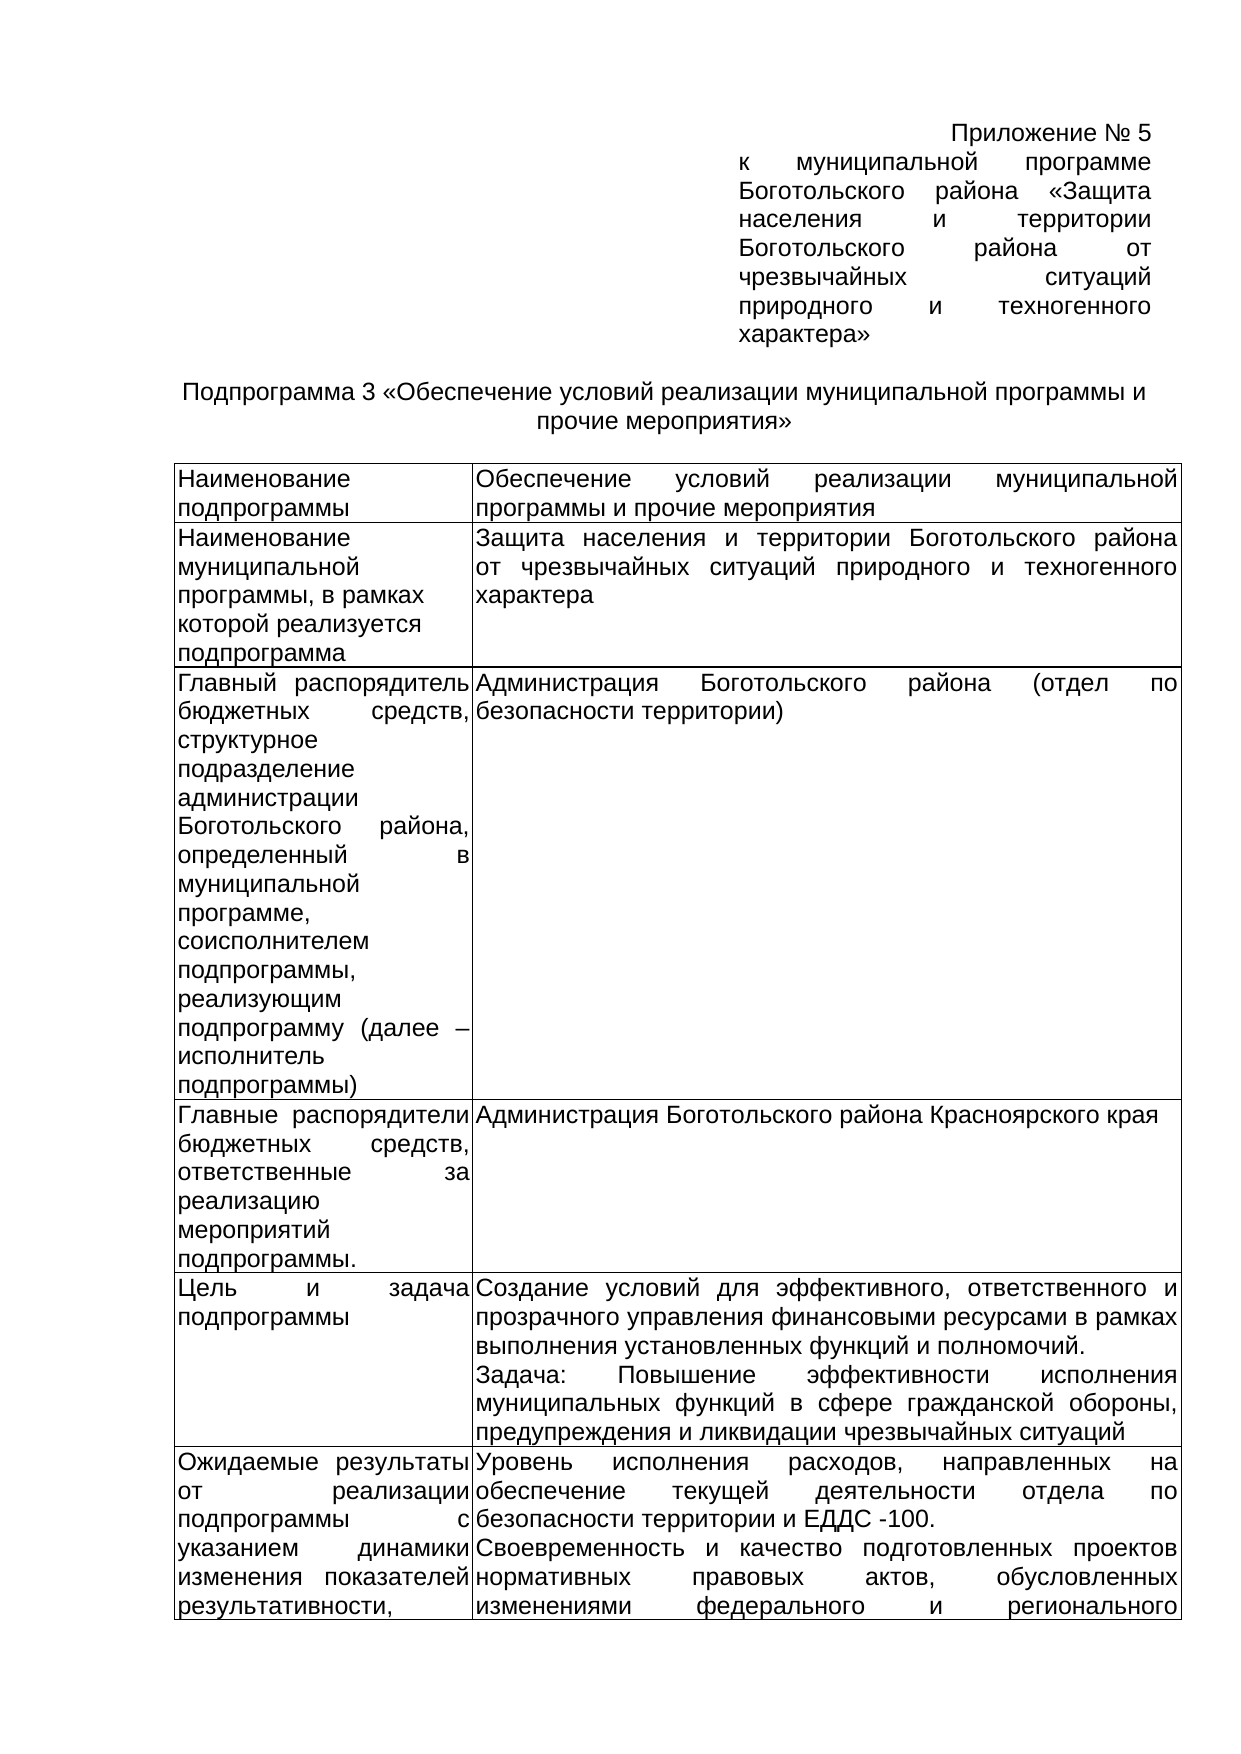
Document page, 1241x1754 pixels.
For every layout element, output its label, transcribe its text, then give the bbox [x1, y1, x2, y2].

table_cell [175, 1447, 472, 1619]
text Подпрограмма 3 «Обеспечение условий реализации муниципальной программы и прочие мероприятия» [177, 377, 1152, 434]
table_cell Главные распорядители бюджетных средств, ответственные за реализацию мероприятий подпрограммы. [175, 1100, 472, 1272]
text Приложение № 5 [650, 118, 1152, 147]
table_cell Администрация Боготольского района (отдел по безопасности территории) [473, 668, 1181, 1099]
table_cell Главный распорядитель бюджетных средств, структурное подразделение администрации Боготольского района, определенный в муниципальной программе, соисполнителем подпрограммы, реализующим подпрограмму (далее – исполнитель подпрограммы) [175, 668, 472, 1099]
table_cell Создание условий для эффективного, ответственного и прозрачного управления финансовыми ресурсами в рамках выполнения установленных функций и полномочий. Задача: Повышение эффективности исполнения муниципальных функций в сфере гражданской обороны, предупреждения и ликвидации чрезвычайных ситуаций [473, 1273, 1181, 1446]
table_cell Наименование муниципальной программы, в рамках которой реализуется подпрограмма [175, 523, 472, 666]
table_cell Цель и задача подпрограммы [175, 1273, 472, 1446]
table_cell Администрация Боготольского района Красноярского края [473, 1100, 1181, 1272]
table_header Обеспечение условий реализации муниципальной программы и прочие мероприятия [473, 464, 1181, 522]
text к муниципальной программе Боготольского района «Защита населения и территории Боготольского района от чрезвычайных ситуаций природного и техногенного характера» [738, 147, 1152, 348]
table_header Наименование подпрограммы [175, 464, 472, 522]
table_cell Защита населения и территории Боготольского района от чрезвычайных ситуаций природного и техногенного характера [473, 523, 1181, 666]
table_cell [473, 1447, 1181, 1619]
